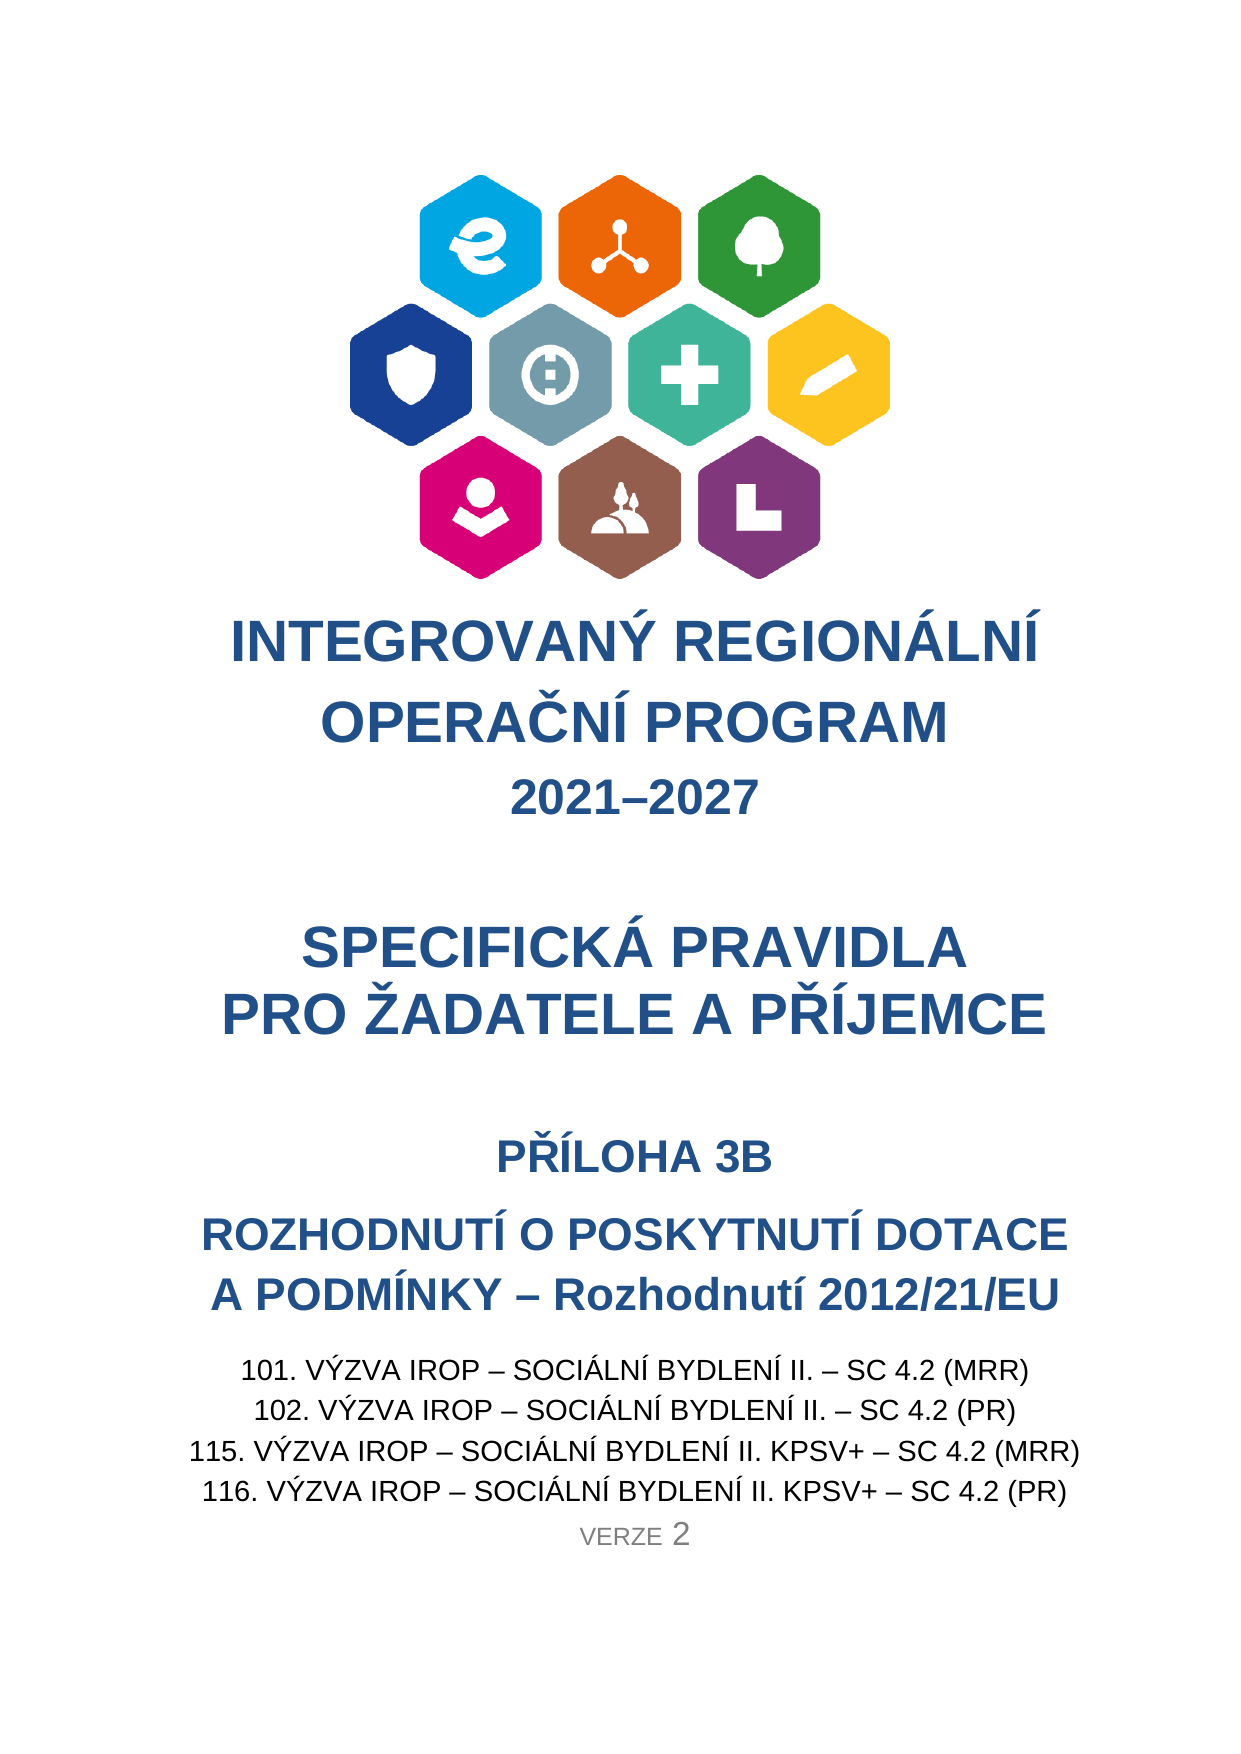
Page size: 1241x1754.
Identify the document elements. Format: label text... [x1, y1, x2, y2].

picture [323, 158, 916, 607]
text PŘÍLOHA 3B [148, 1129, 1122, 1182]
text 115. výzva IROP – SOCIÁLNÍ bydlení II. KPSV+ – SC 4.2 (MRR) [148, 1433, 1122, 1467]
text SPECIFICKÁ PRAVIDLA PRO ŽADATELE A PŘÍJEMCE [148, 913, 1122, 1047]
text Rozhodnutí o poskytnutí dotace A Podmínky – Rozhodnutí 2012/21/EU [148, 1207, 1122, 1320]
text 2021–2027 [148, 768, 1122, 825]
text VERZE 2 [148, 1514, 1122, 1552]
text 101. výzva IROP – SOCIÁLNÍ BYDLENÍ II. – SC 4.2 (MRR) [148, 1353, 1122, 1387]
text 116. výzva IROP – SOCIÁLNÍ bydlení II. KPSV+ – SC 4.2 (PR) [148, 1474, 1122, 1507]
text 102. VÝZVA IROP – SOCIÁLNÍ BYDLENÍ II. – SC 4.2 (PR) [148, 1393, 1122, 1427]
